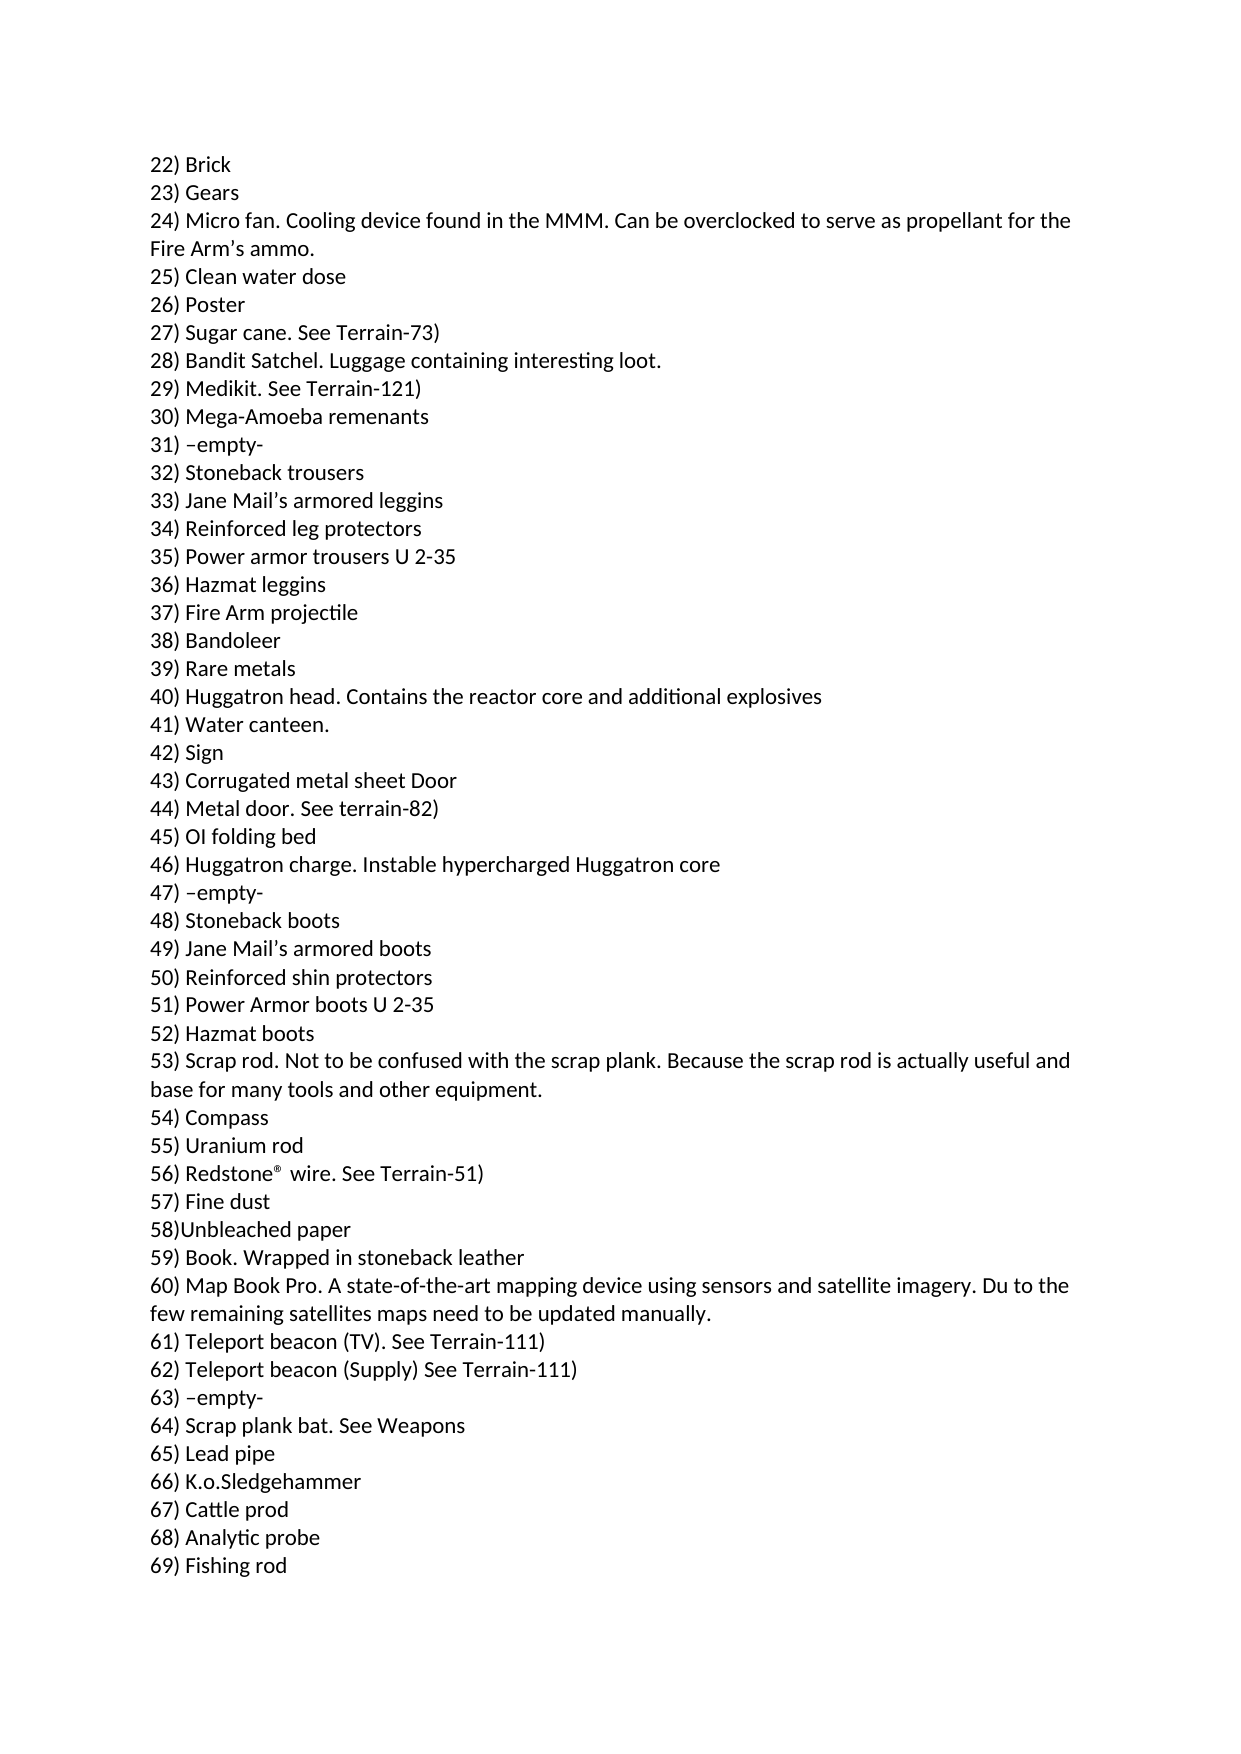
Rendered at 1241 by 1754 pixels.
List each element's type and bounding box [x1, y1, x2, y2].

text [150, 150, 1090, 1579]
